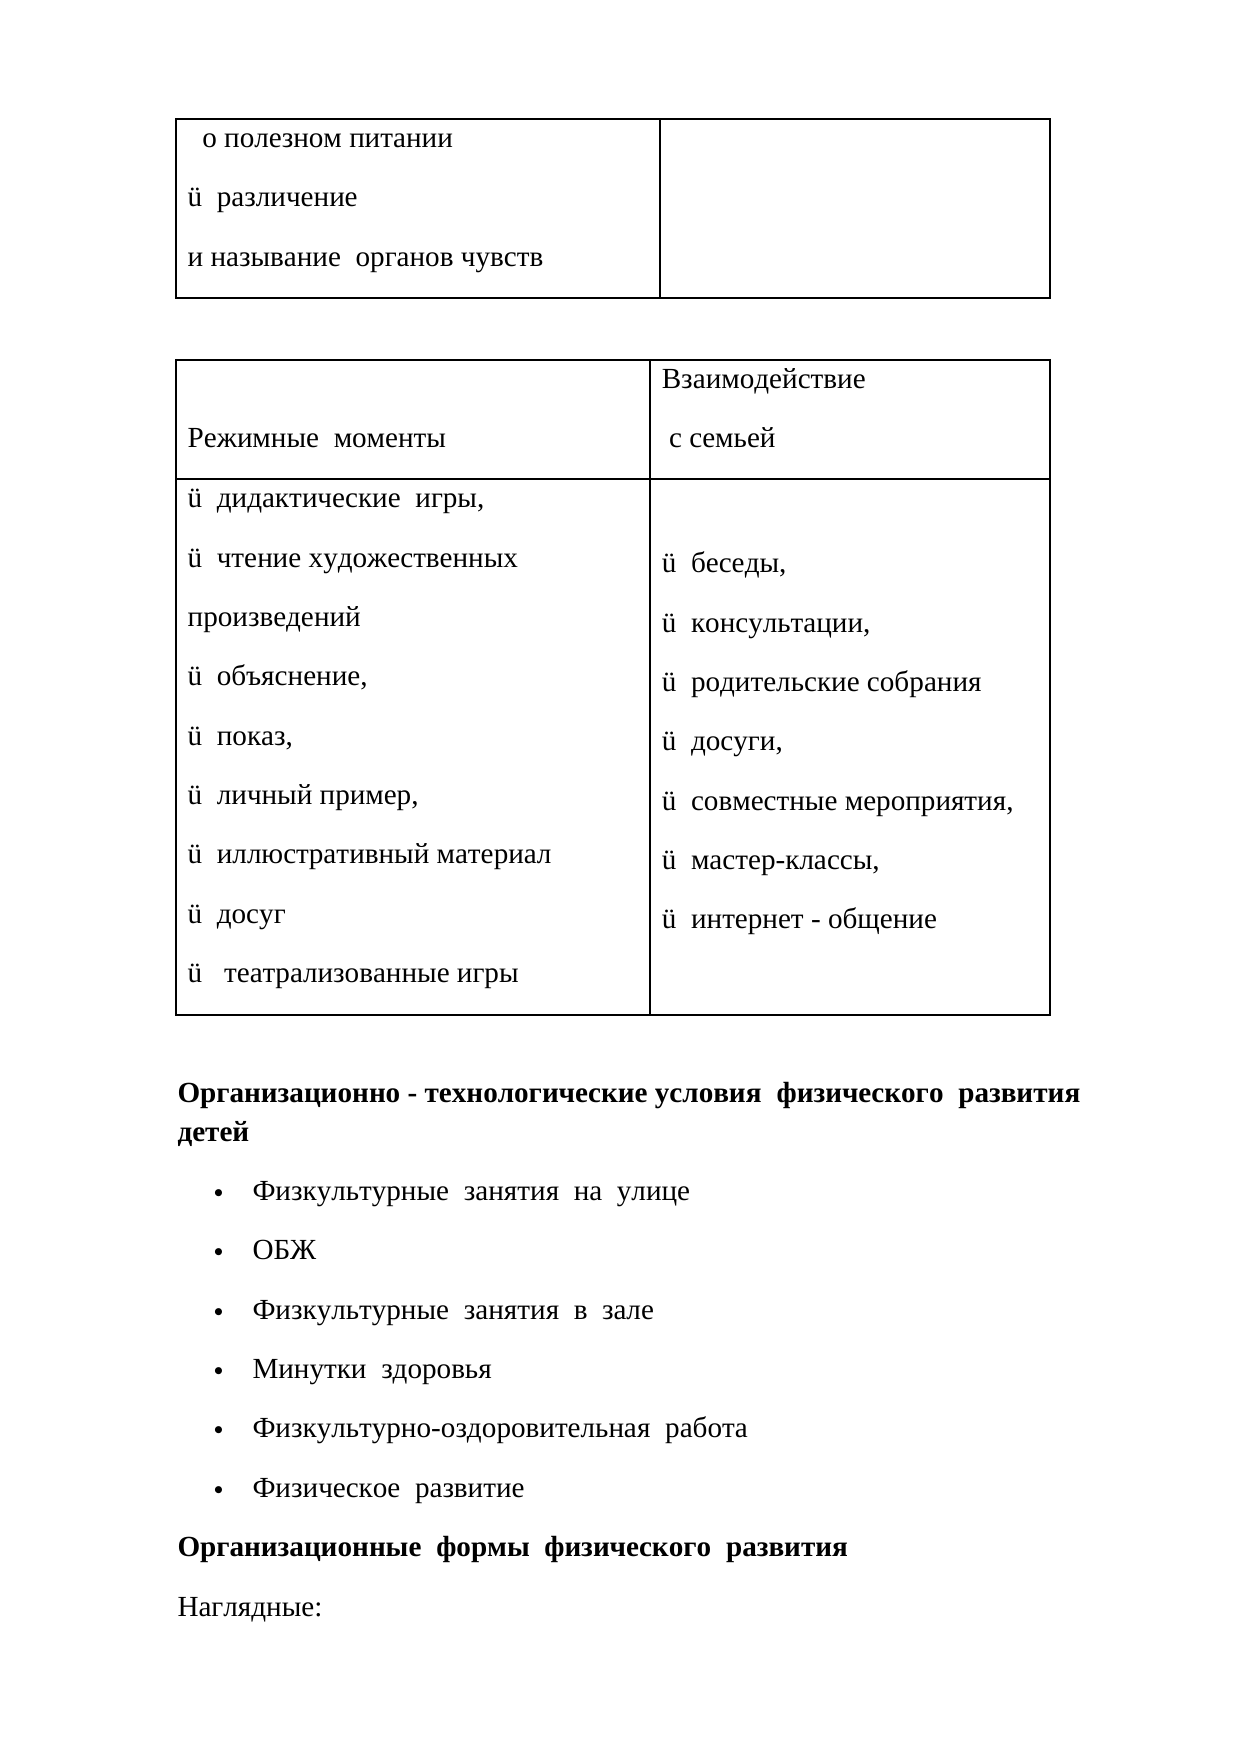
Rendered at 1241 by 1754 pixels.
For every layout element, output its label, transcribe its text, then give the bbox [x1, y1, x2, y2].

list Физкультурные занятия на улице [215, 1173, 1152, 1207]
text Наглядные: [177, 1589, 1152, 1622]
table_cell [177, 120, 659, 297]
list Физкультурные занятия в зале [215, 1292, 1152, 1325]
list Физкультурно-оздоровительная работа [215, 1411, 1152, 1444]
list Физическое развитие [215, 1470, 1152, 1503]
text Организационные формы физического развития [177, 1529, 1152, 1563]
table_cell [661, 120, 1049, 297]
table_cell ü дидактические игры, ü чтение художественных произведений ü объяснение, ü показ, ü личный пример, ü иллюстративный материал ü досуг ü театрализованные игры [177, 480, 649, 1014]
table_header Взаимодействие с семьей [651, 361, 1049, 478]
text Организационно - технологические условия физического развития детей [177, 1075, 1152, 1147]
list ОБЖ [215, 1232, 1152, 1266]
list Минутки здоровья [215, 1351, 1152, 1385]
table_header Режимные моменты [177, 361, 649, 478]
table_cell ü беседы, ü консультации, ü родительские собрания ü досуги, ü совместные мероприятия, ü мастер-классы, ü интернет - общение [651, 480, 1049, 1014]
